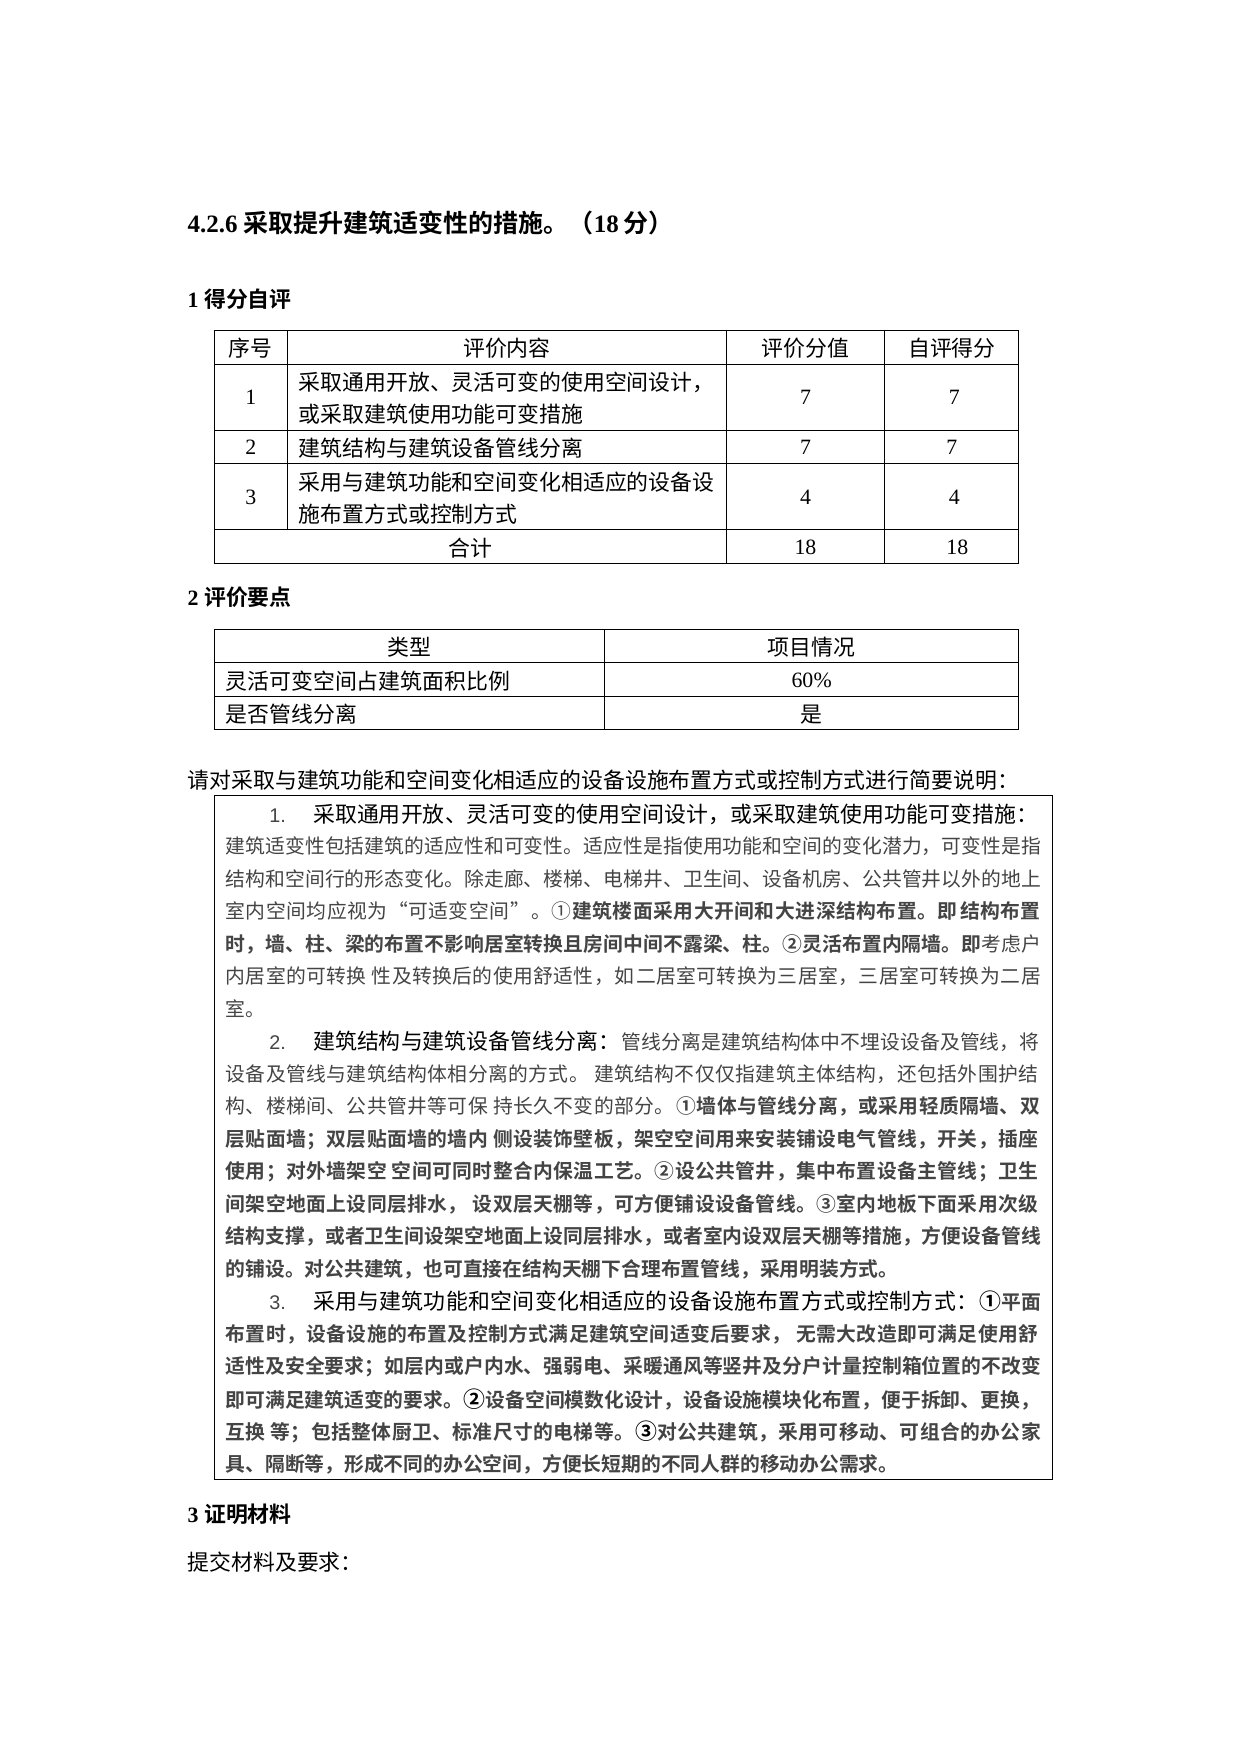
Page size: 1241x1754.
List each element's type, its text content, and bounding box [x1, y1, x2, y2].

text 1 得分自评 [187, 281, 1053, 314]
table_cell 18 [885, 530, 1018, 563]
table_cell 7 [727, 431, 884, 463]
text 3 证明材料 [187, 1496, 1053, 1529]
table_cell 1 [215, 365, 287, 429]
table_header 自评得分 [885, 331, 1018, 363]
table_cell 是 [605, 697, 1018, 729]
table_cell 是否管线分离 [215, 697, 604, 729]
table_cell 7 [885, 365, 1018, 429]
table_cell 7 [727, 365, 884, 429]
table_cell 2 [215, 431, 287, 463]
table_header 评价分值 [727, 331, 884, 363]
table_cell 灵活可变空间占建筑面积比例 [215, 663, 604, 696]
table_header 项目情况 [605, 630, 1018, 662]
table_cell 建筑结构与建筑设备管线分离 [288, 431, 726, 463]
table_cell 4 [885, 464, 1018, 529]
table_cell 60% [605, 663, 1018, 696]
text 请对采取与建筑功能和空间变化相适应的设备设施布置方式或控制方式进行简要说明： [187, 763, 1053, 795]
table_header 采取通用开放、灵活可变的使用空间设计，或采取建筑使用功能可变措施：建筑适变性包括建筑的适应性和可变性。适应性是指使用功能和空间的变化潜力，可变性是指结构和空间行的形态变化。除走廊、楼梯、电梯井、卫生间、设备机房、公共管井以外的地上室内空间均应视为“可适变空间”。①建筑楼面采用大开间和大进深结构布置。即结构布置时，墙、柱、梁的布置不影响居室转换且房间中间不露梁、柱。②灵活布置内隔墙。即考虑户内居室的可转换 性及转换后的使用舒适性，如二居室可转换为三居室，三居室可转换为二居室。 建筑结构与建筑设备管线分离：管线分离是建筑结构体中不埋设设备及管线，将设备及管线与建筑结构体相分离的方式。 建筑结构不仅仅指建筑主体结构，还包括外围护结构、楼梯间、公共管井等可保 持长久不变的部分。①墙体与管线分离，或采用轻质隔墙、双层贴面墙；双层贴面墙的墙内 侧设装饰壁板，架空空间用来安装铺设电气管线，开关，插座使用；对外墙架空 空间可同时整合内保温工艺。②设公共管井，集中布置设备主管线；卫生间架空地面上设同层排水， 设双层天棚等，可方便铺设设备管线。③室内地板下面釆用次级结构支撑，或者卫生间设架空地面上设同层排水，或者室内设双层天棚等措施，方便设备管线的铺设。对公共建筑，也可直接在结构天棚下合理布置管线，采用明装方式。 采用与建筑功能和空间变化相适应的设备设施布置方式或控制方式：①平面布置时，设备设施的布置及控制方式满足建筑空间适变后要求， 无需大改造即可满足使用舒适性及安全要求；如层内或户内水、强弱电、采暖通风等竖井及分户计量控制箱位置的不改变即可满足建筑适变的要求。②设备空间模数化设计，设备设施模块化布置，便于拆卸、更换，互换 等；包括整体厨卫、标准尺寸的电梯等。③对公共建筑，釆用可移动、可组合的办公家具、隔断等，形成不同的办公空间，方便长短期的不同人群的移动办公需求。 [215, 796, 1052, 1479]
table_cell 合计 [215, 530, 726, 563]
table_header 评价内容 [288, 331, 726, 363]
text 提交材料及要求： [187, 1545, 1053, 1577]
table_header 类型 [215, 630, 604, 662]
text 2 评价要点 [187, 580, 1053, 612]
table_cell 采取通用开放、灵活可变的使用空间设计，或采取建筑使用功能可变措施 [288, 365, 726, 429]
table_cell 7 [885, 431, 1018, 463]
table_cell 采用与建筑功能和空间变化相适应的设备设施布置方式或控制方式 [288, 464, 726, 529]
table_cell 4 [727, 464, 884, 529]
table_header 序号 [215, 331, 287, 363]
table_cell 18 [727, 530, 884, 563]
subtitle 4.2.6 采取提升建筑适变性的措施。（18分） [187, 189, 1053, 254]
table_cell 3 [215, 464, 287, 529]
